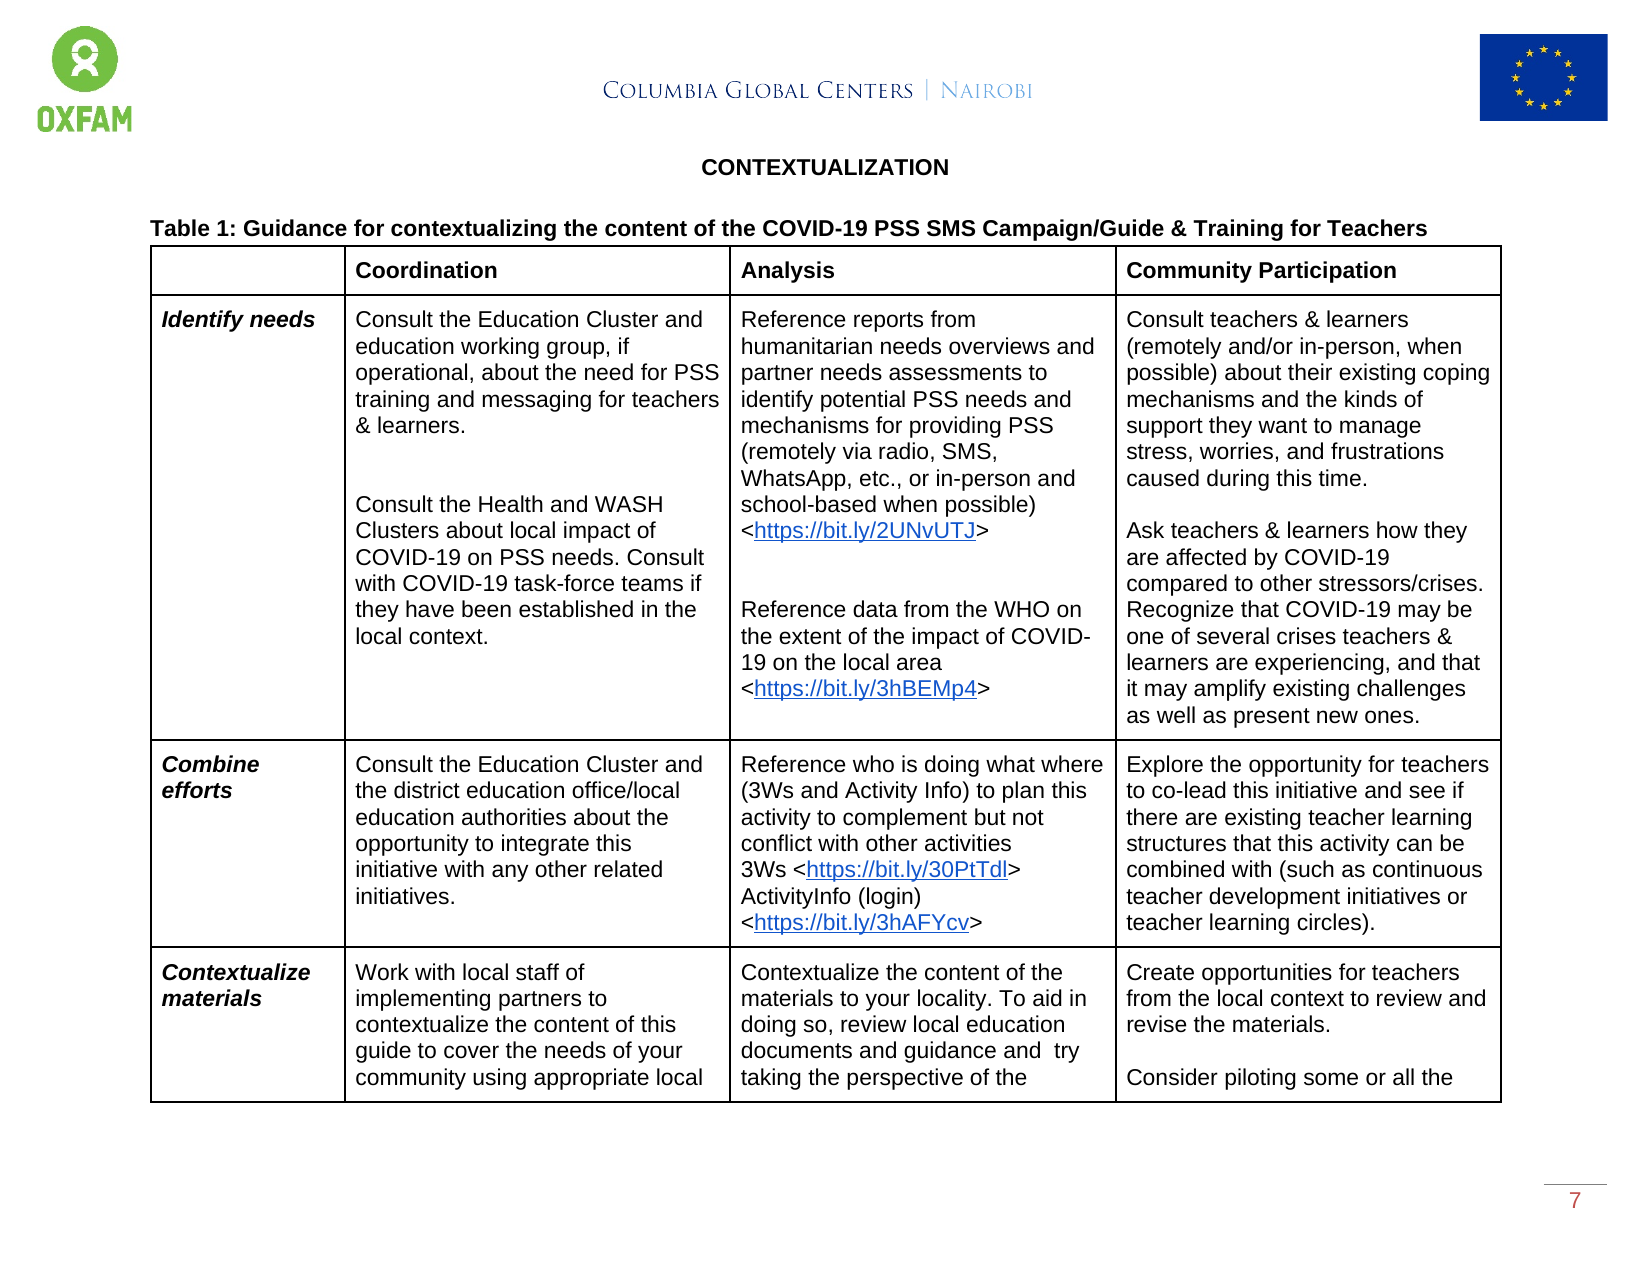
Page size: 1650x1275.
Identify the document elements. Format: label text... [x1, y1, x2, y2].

table_cell Combine efforts [152, 741, 344, 946]
picture [37, 26, 132, 132]
table_header Community Participation [1117, 247, 1500, 294]
text CONTEXTUALIZATION [150, 154, 1500, 180]
picture [1479, 34, 1608, 121]
table_cell Reference reports from humanitarian needs overviews and partner needs assessments to identify potential PSS needs and mechanisms for providing PSS (remotely via radio, SMS, WhatsApp, etc., or in-person and school-based when possible) <https://bit.ly/2UNvUTJ> Reference data from the WHO on the extent of the impact of COVID-19 on the local area <https://bit.ly/3hBEMp4> [731, 296, 1115, 738]
table_cell Consult teachers & learners (remotely and/or in-person, when possible) about their existing coping mechanisms and the kinds of support they want to manage stress, worries, and frustrations caused during this time. Ask teachers & learners how they are affected by COVID-19 compared to other stressors/crises. Recognize that COVID-19 may be one of several crises teachers & learners are experiencing, and that it may amplify existing challenges as well as present new ones. [1117, 296, 1500, 738]
table_cell Identify needs [152, 296, 344, 738]
table_cell Consult the Education Cluster and education working group, if operational, about the need for PSS training and messaging for teachers & learners. Consult the Health and WASH Clusters about local impact of COVID-19 on PSS needs. Consult with COVID-19 task-force teams if they have been established in the local context. [346, 296, 729, 738]
table_cell Reference who is doing what where (3Ws and Activity Info) to plan this activity to complement but not conflict with other activities 3Ws <https://bit.ly/30PtTdl> ActivityInfo (login) <https://bit.ly/3hAFYcv> [731, 741, 1115, 946]
table_cell Explore the opportunity for teachers to co-lead this initiative and see if there are existing teacher learning structures that this activity can be combined with (such as continuous teacher development initiatives or teacher learning circles). [1117, 741, 1500, 946]
table_cell Consult the Education Cluster and the district education office/local education authorities about the opportunity to integrate this initiative with any other related initiatives. [346, 741, 729, 946]
table_cell Contextualize materials [152, 948, 344, 1101]
picture [578, 50, 1058, 129]
table_header [152, 247, 344, 294]
text Table 1: Guidance for contextualizing the content of the COVID-19 PSS SMS Campaign/Guide & Training for Teachers [150, 214, 1500, 241]
table_header Coordination [346, 247, 729, 294]
table_header Analysis [731, 247, 1115, 294]
